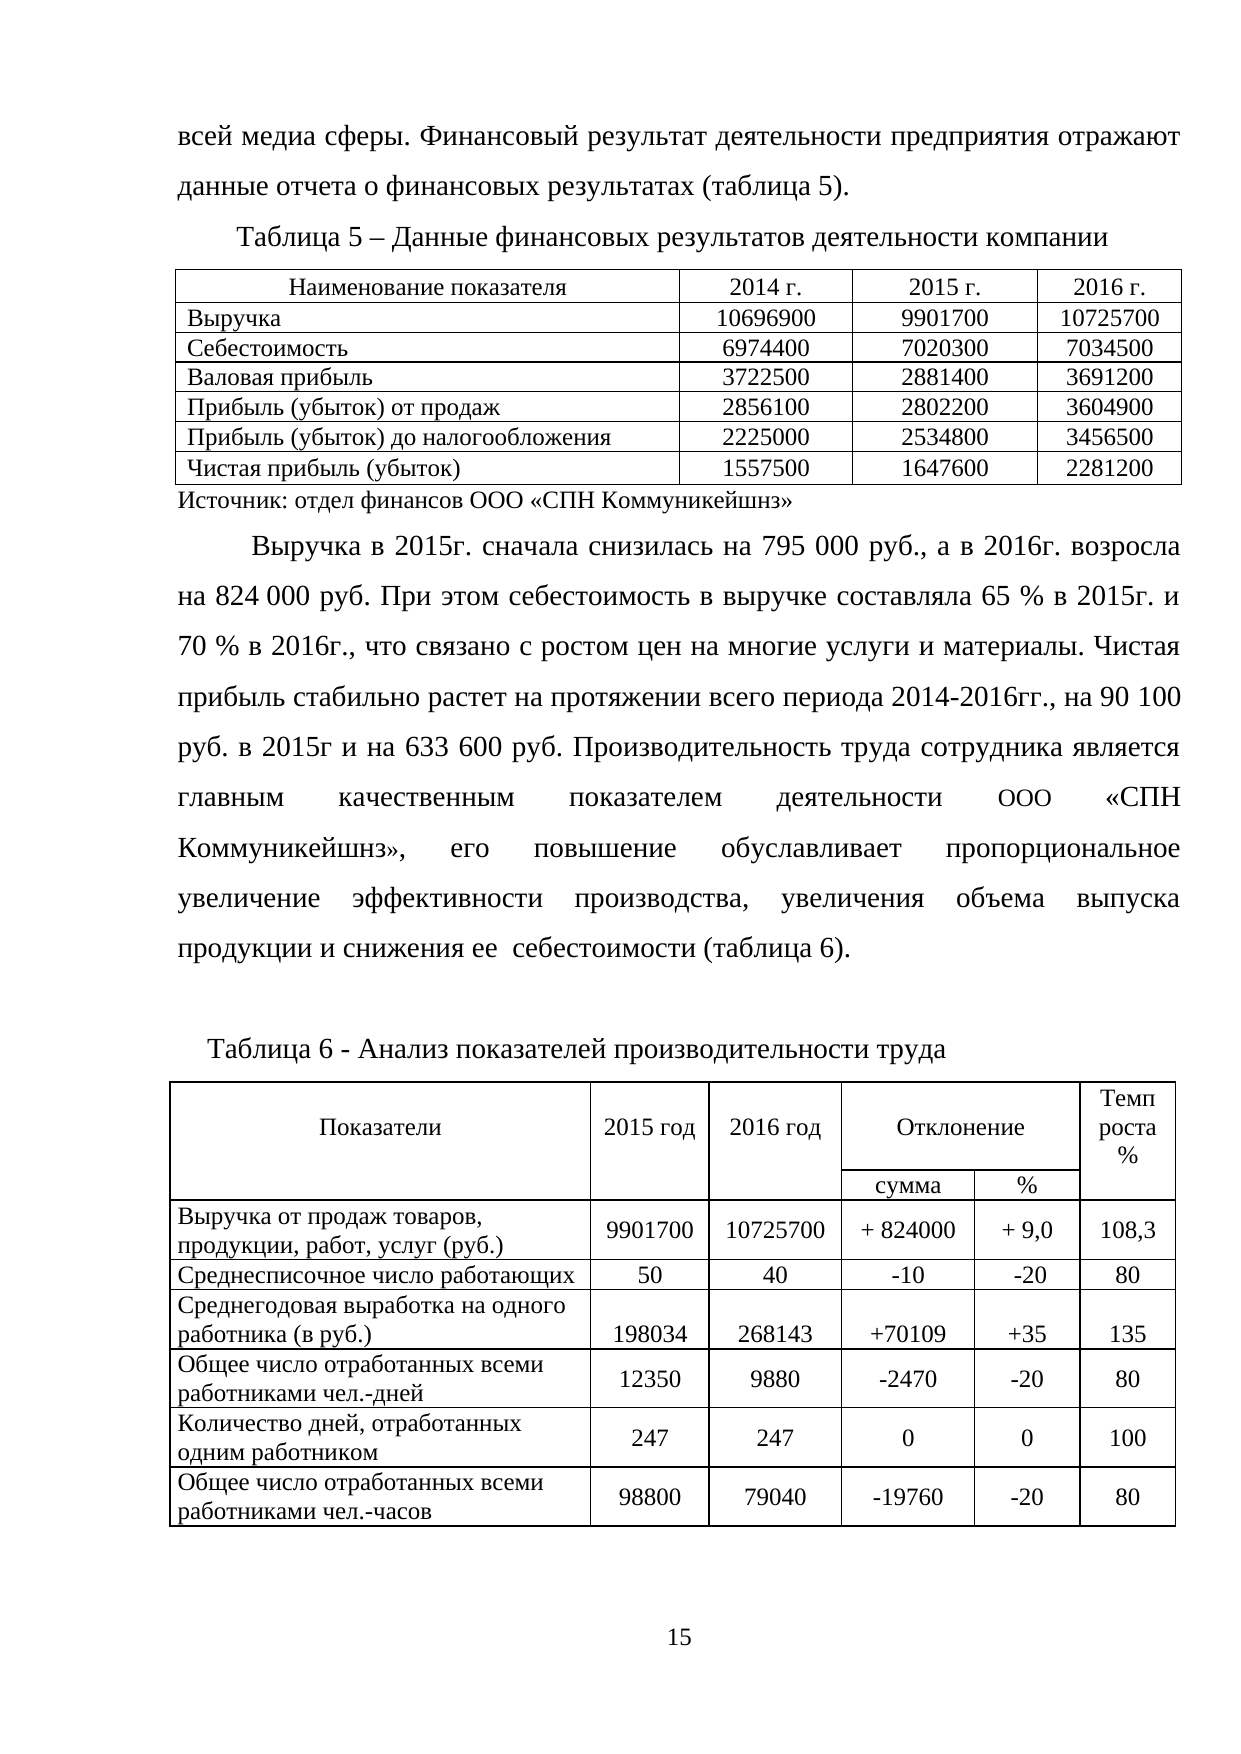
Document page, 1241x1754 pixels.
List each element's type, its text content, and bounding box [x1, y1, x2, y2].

table_cell 3604900 [1038, 392, 1181, 421]
text Источник: отдел финансов ООО «СПН Коммуникейшнз» [177, 485, 1181, 513]
table_cell 9901700 [853, 303, 1037, 332]
table_cell Валовая прибыль [176, 363, 679, 391]
table_cell [591, 1169, 708, 1199]
table_cell 10725700 [710, 1201, 841, 1258]
table_cell 9880 [710, 1350, 841, 1407]
text Таблица 5 – Данные финансовых результатов деятельности компании [177, 219, 1181, 252]
table_cell 0 [975, 1408, 1079, 1466]
table_header Отклонение [842, 1083, 1079, 1169]
table_cell + 824000 [842, 1201, 974, 1258]
table_cell Среднесписочное число работающих [171, 1260, 590, 1289]
table_cell -20 [975, 1260, 1079, 1289]
table_cell 9901700 [591, 1201, 708, 1258]
table_cell Выручка от продаж товаров, продукции, работ, услуг (руб.) [171, 1201, 590, 1258]
table_cell 1557500 [680, 452, 852, 484]
table_cell 198034 [591, 1290, 708, 1348]
table_cell 98800 [591, 1468, 708, 1525]
table_cell 100 [1081, 1408, 1175, 1466]
table_header Темп роста % [1081, 1083, 1175, 1169]
table_header Показатели [171, 1083, 590, 1169]
table_cell [171, 1169, 590, 1199]
table_cell 108,3 [1081, 1201, 1175, 1258]
table_cell 12350 [591, 1350, 708, 1407]
table_cell Общее число отработанных всеми работниками чел.-часов [171, 1468, 590, 1525]
table_cell % [975, 1171, 1079, 1199]
table_cell 268143 [710, 1290, 841, 1348]
table_cell 79040 [710, 1468, 841, 1525]
table_cell -20 [975, 1350, 1079, 1407]
table_cell 247 [591, 1408, 708, 1466]
table_cell Общее число отработанных всеми работниками чел.-дней [171, 1350, 590, 1407]
table_cell Прибыль (убыток) от продаж [176, 392, 679, 421]
table_cell +35 [975, 1290, 1079, 1348]
table_cell 40 [710, 1260, 841, 1289]
table_cell 2802200 [853, 392, 1037, 421]
table_header 2015 год [591, 1083, 708, 1169]
table_cell 3722500 [680, 363, 852, 391]
table_cell 80 [1081, 1260, 1175, 1289]
table_cell Прибыль (убыток) до налогообложения [176, 422, 679, 451]
table_cell 10696900 [680, 303, 852, 332]
table_cell + 9,0 [975, 1201, 1079, 1258]
table_cell 135 [1081, 1290, 1175, 1348]
table_cell Себестоимость [176, 333, 679, 361]
table_header 2015 г. [853, 270, 1037, 302]
table_cell 2225000 [680, 422, 852, 451]
table_cell 2534800 [853, 422, 1037, 451]
table_header 2014 г. [680, 270, 852, 302]
table_cell [1081, 1169, 1175, 1199]
table_cell -2470 [842, 1350, 974, 1407]
table_cell [710, 1169, 841, 1199]
table_cell Количество дней, отработанных одним работником [171, 1408, 590, 1466]
table_cell Среднегодовая выработка на одного работника (в руб.) [171, 1290, 590, 1348]
table_cell 7034500 [1038, 333, 1181, 361]
table_cell 80 [1081, 1350, 1175, 1407]
table_cell 10725700 [1038, 303, 1181, 332]
table_cell 3691200 [1038, 363, 1181, 391]
text Таблица 6 - Анализ показателей производительности труда [177, 1031, 1181, 1064]
table_header 2016 г. [1038, 270, 1181, 302]
table_cell 6974400 [680, 333, 852, 361]
table_cell 1647600 [853, 452, 1037, 484]
table_cell Чистая прибыль (убыток) [176, 452, 679, 484]
table_header 2016 год [710, 1083, 841, 1169]
table_cell 2281200 [1038, 452, 1181, 484]
table_cell 2856100 [680, 392, 852, 421]
table_cell сумма [842, 1171, 974, 1199]
table_header Наименование показателя [176, 270, 679, 302]
table_cell -19760 [842, 1468, 974, 1525]
table_cell +70109 [842, 1290, 974, 1348]
table_cell 0 [842, 1408, 974, 1466]
table_cell 50 [591, 1260, 708, 1289]
table_cell Выручка [176, 303, 679, 332]
table_cell 80 [1081, 1468, 1175, 1525]
table_cell 2881400 [853, 363, 1037, 391]
table_cell 3456500 [1038, 422, 1181, 451]
table_cell 7020300 [853, 333, 1037, 361]
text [177, 118, 1181, 202]
text Выручка в 2015г. сначала снизилась на 795 000 руб., а в 2016г. возросла на 824 000 руб. При этом себестоимость в выручке составляла 65 % в 2015г. и 70 % в 2016г., что связано с ростом цен на многие услуги и материалы. Чистая прибыль стабильно растет на протяжении всего периода 2014-2016гг., на 90 100 руб. в 2015г и на 633 600 руб. Производительность труда сотрудника является главным качественным показателем деятельности ООО «СПН Коммуникейшнз», его повышение обуславливает пропорциональное увеличение эффективности производства, увеличения объема выпуска продукции и снижения ее себестоимости (таблица 6). [177, 528, 1181, 964]
table_cell -20 [975, 1468, 1079, 1525]
table_cell 247 [710, 1408, 841, 1466]
table_cell -10 [842, 1260, 974, 1289]
